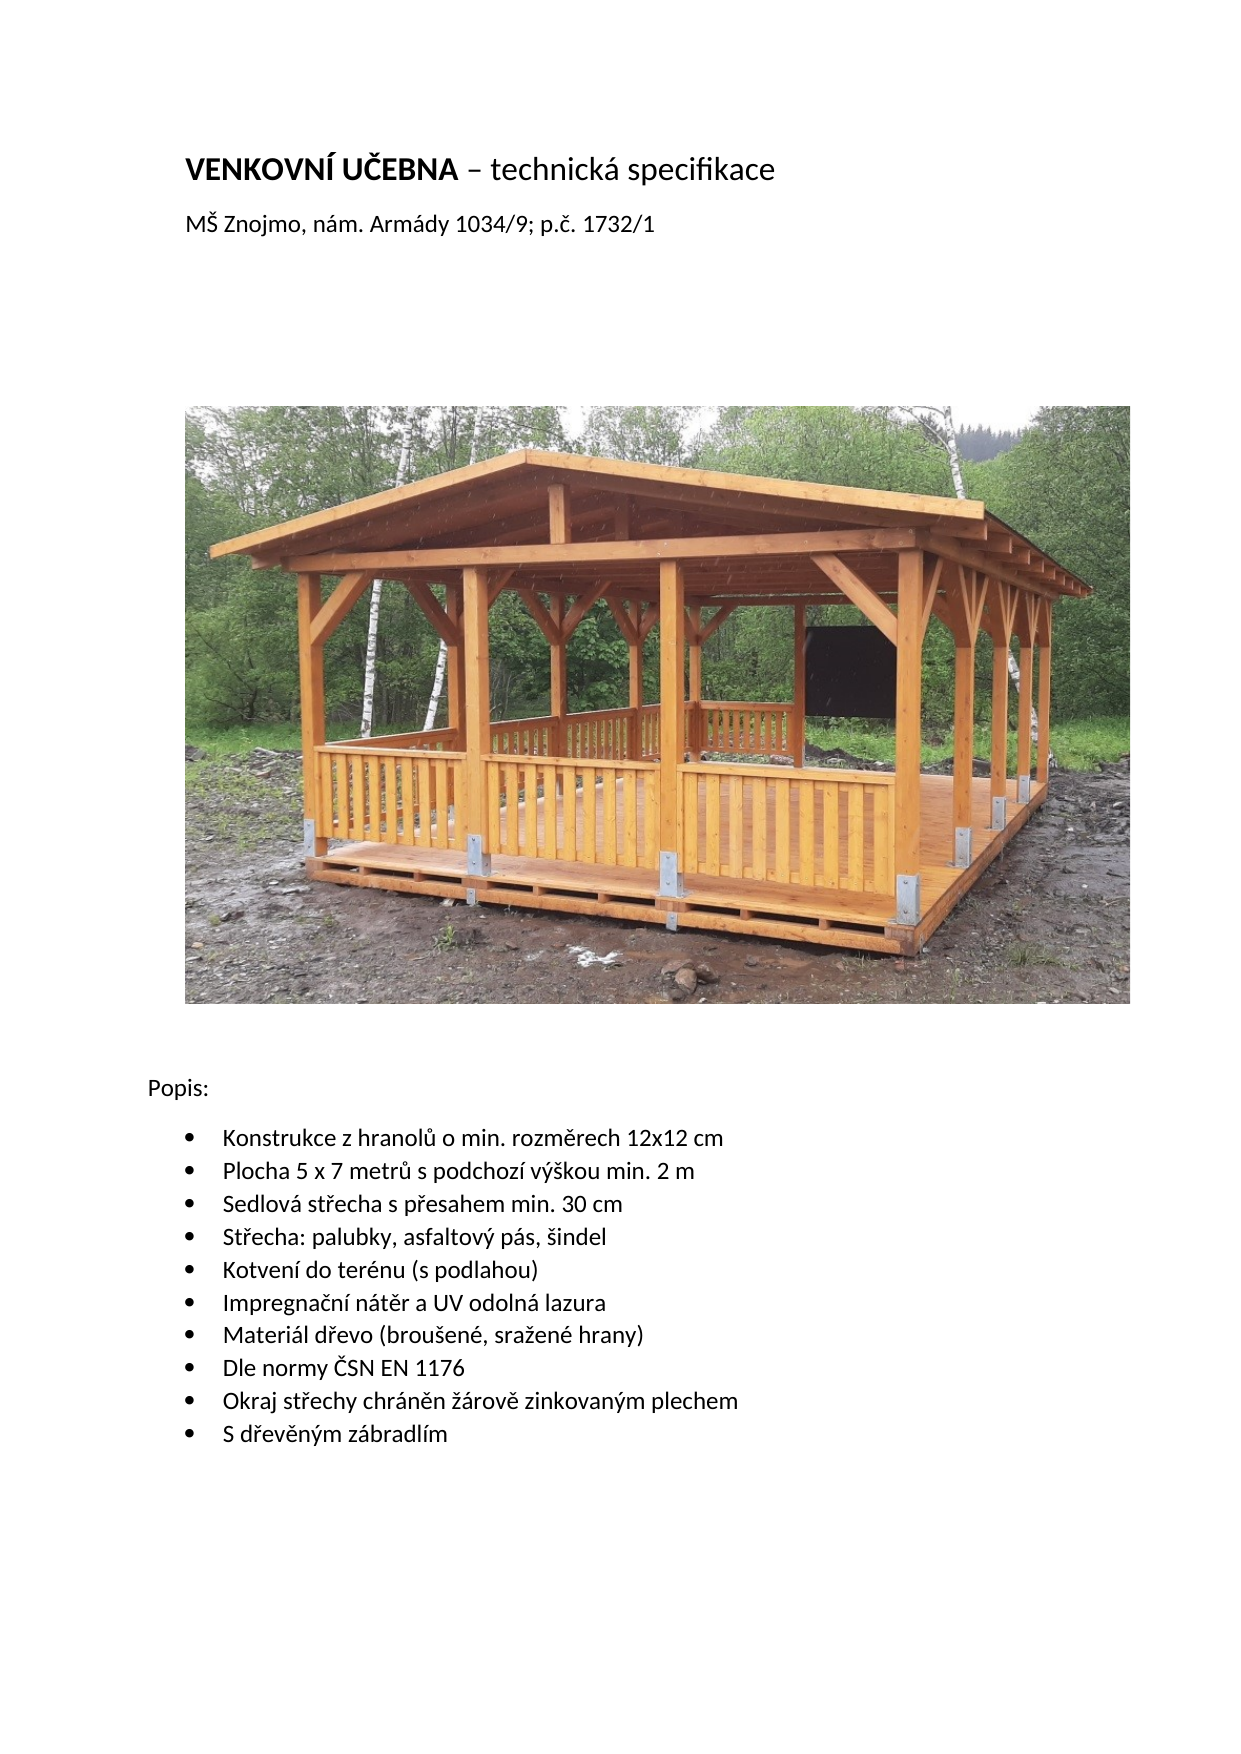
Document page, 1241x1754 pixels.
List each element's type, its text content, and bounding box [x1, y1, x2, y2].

list Kotvení do terénu (s podlahou) [185, 1254, 1093, 1284]
picture [185, 406, 1130, 1004]
list Sedlová střecha s přesahem min. 30 cm [185, 1188, 1093, 1218]
text VENKOVNÍ UČEBNA – technická specifikace [185, 148, 1093, 188]
list Dle normy ČSN EN 1176 [185, 1352, 1093, 1383]
text MŠ Znojmo, nám. Armády 1034/9; p.č. 1732/1 [185, 208, 1093, 239]
text Popis: [148, 1072, 1093, 1103]
list Plocha 5 x 7 metrů s podchozí výškou min. 2 m [185, 1155, 1093, 1186]
list Konstrukce z hranolů o min. rozměrech 12x12 cm [185, 1122, 1093, 1153]
list Impregnační nátěr a UV odolná lazura [185, 1287, 1093, 1317]
list S dřevěným zábradlím [185, 1418, 1093, 1449]
list Okraj střechy chráněn žárově zinkovaným plechem [185, 1385, 1093, 1416]
list Střecha: palubky, asfaltový pás, šindel [185, 1221, 1093, 1251]
list Materiál dřevo (broušené, sražené hrany) [185, 1319, 1093, 1350]
